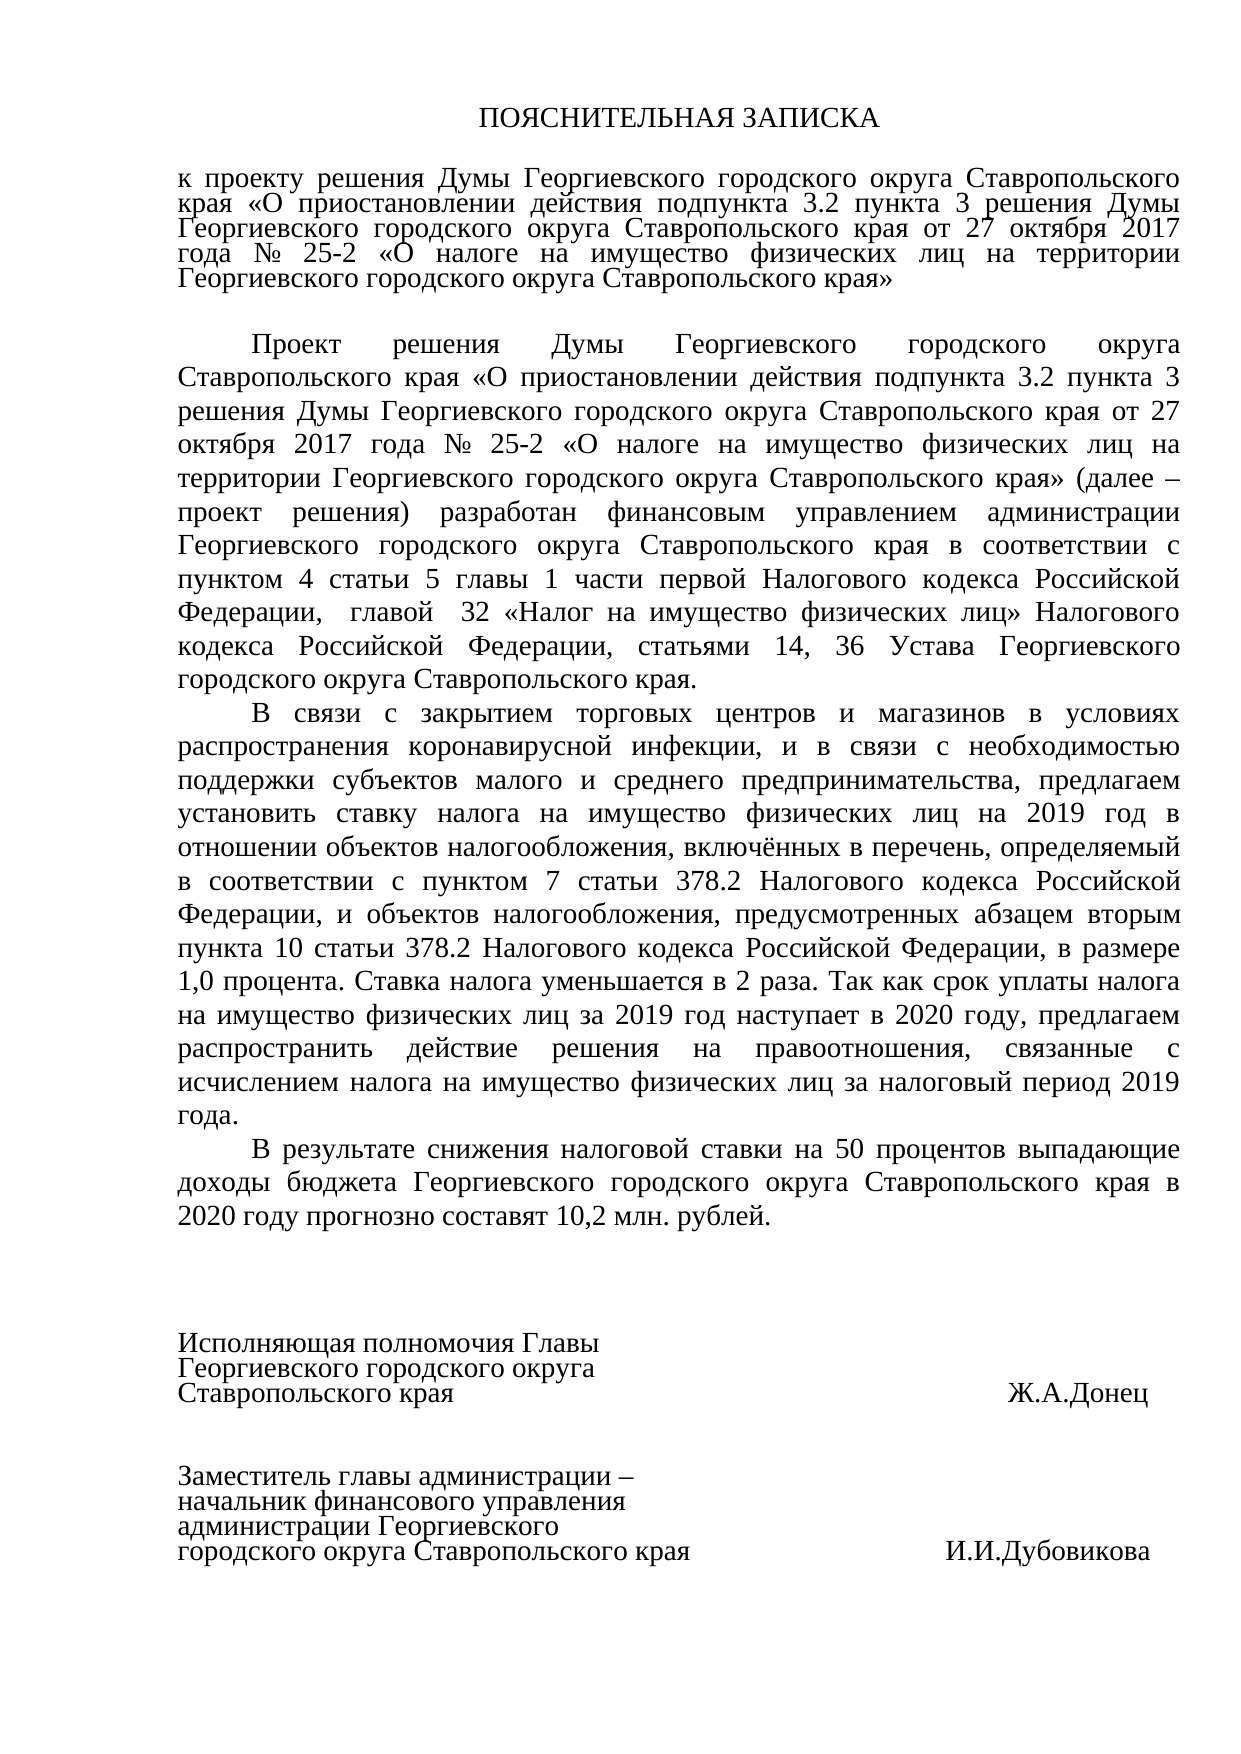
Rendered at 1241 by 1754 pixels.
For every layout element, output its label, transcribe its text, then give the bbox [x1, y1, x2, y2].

text ПОЯСНИТЕЛЬНАЯ ЗАПИСКА [177, 100, 1181, 134]
text Ставропольского края Ж.А.Донец [177, 1382, 1181, 1407]
text начальник финансового управления [325, 1491, 1181, 1516]
text Проект решения Думы Георгиевского городского округа Ставропольского края «О приостановлении действия подпункта 3.2 пункта 3 решения Думы Георгиевского городского округа Ставропольского края от 27 октября 2017 года № 25-2 «О налоге на имущество физических лиц на территории Георгиевского городского округа Ставропольского края» (далее – проект решения) разработан финансовым управлением администрации Георгиевского городского округа Ставропольского края в соответствии с пунктом 4 статьи 5 главы 1 части первой Налогового кодекса Российской Федерации, главой 32 «Налог на имущество физических лиц» Налогового кодекса Российской Федерации, статьями 14, 36 Устава Георгиевского городского округа Ставропольского края. [177, 326, 1181, 695]
text городского округа Ставропольского края И.И.Дубовикова [1018, 1541, 1181, 1566]
text Георгиевского городского округа [177, 1357, 1181, 1382]
text В связи с закрытием торговых центров и магазинов в условиях распространения коронавирусной инфекции, и в связи с необходимостью поддержки субъектов малого и среднего предпринимательства, предлагаем установить ставку налога на имущество физических лиц на 2019 год в отношении объектов налогообложения, включённых в перечень, определяемый в соответствии с пунктом 7 статьи 378.2 Налогового кодекса Российской Федерации, и объектов налогообложения, предусмотренных абзацем вторым пункта 10 статьи 378.2 Налогового кодекса Российской Федерации, в размере 1,0 процента. Ставка налога уменьшается в 2 раза. Так как срок уплаты налога на имущество физических лиц за 2019 год наступает в 2020 году, предлагаем распространить действие решения на правоотношения, связанные с исчислением налога на имущество физических лиц за налоговый период 2019 года. [177, 695, 1181, 1131]
text к проекту решения Думы Георгиевского городского округа Ставропольского края «О приостановлении действия подпункта 3.2 пункта 3 решения Думы Георгиевского городского округа Ставропольского края от 27 октября 2017 года № 25-2 «О налоге на имущество физических лиц на территории Георгиевского городского округа Ставропольского края» [177, 167, 1181, 292]
text городского округа Ставропольского края И.И.Дубовикова [177, 1541, 1008, 1566]
text администрации Георгиевского [177, 1516, 1181, 1541]
text начальник финансового управления [177, 1491, 322, 1516]
text В результате снижения налоговой ставки на 50 процентов выпадающие доходы бюджета Георгиевского городского округа Ставропольского края в 2020 году прогнозно составят 10,2 млн. рублей. [177, 1131, 1181, 1232]
text Исполняющая полномочия Главы [177, 1332, 1181, 1357]
text Заместитель главы администрации – [177, 1466, 1181, 1491]
